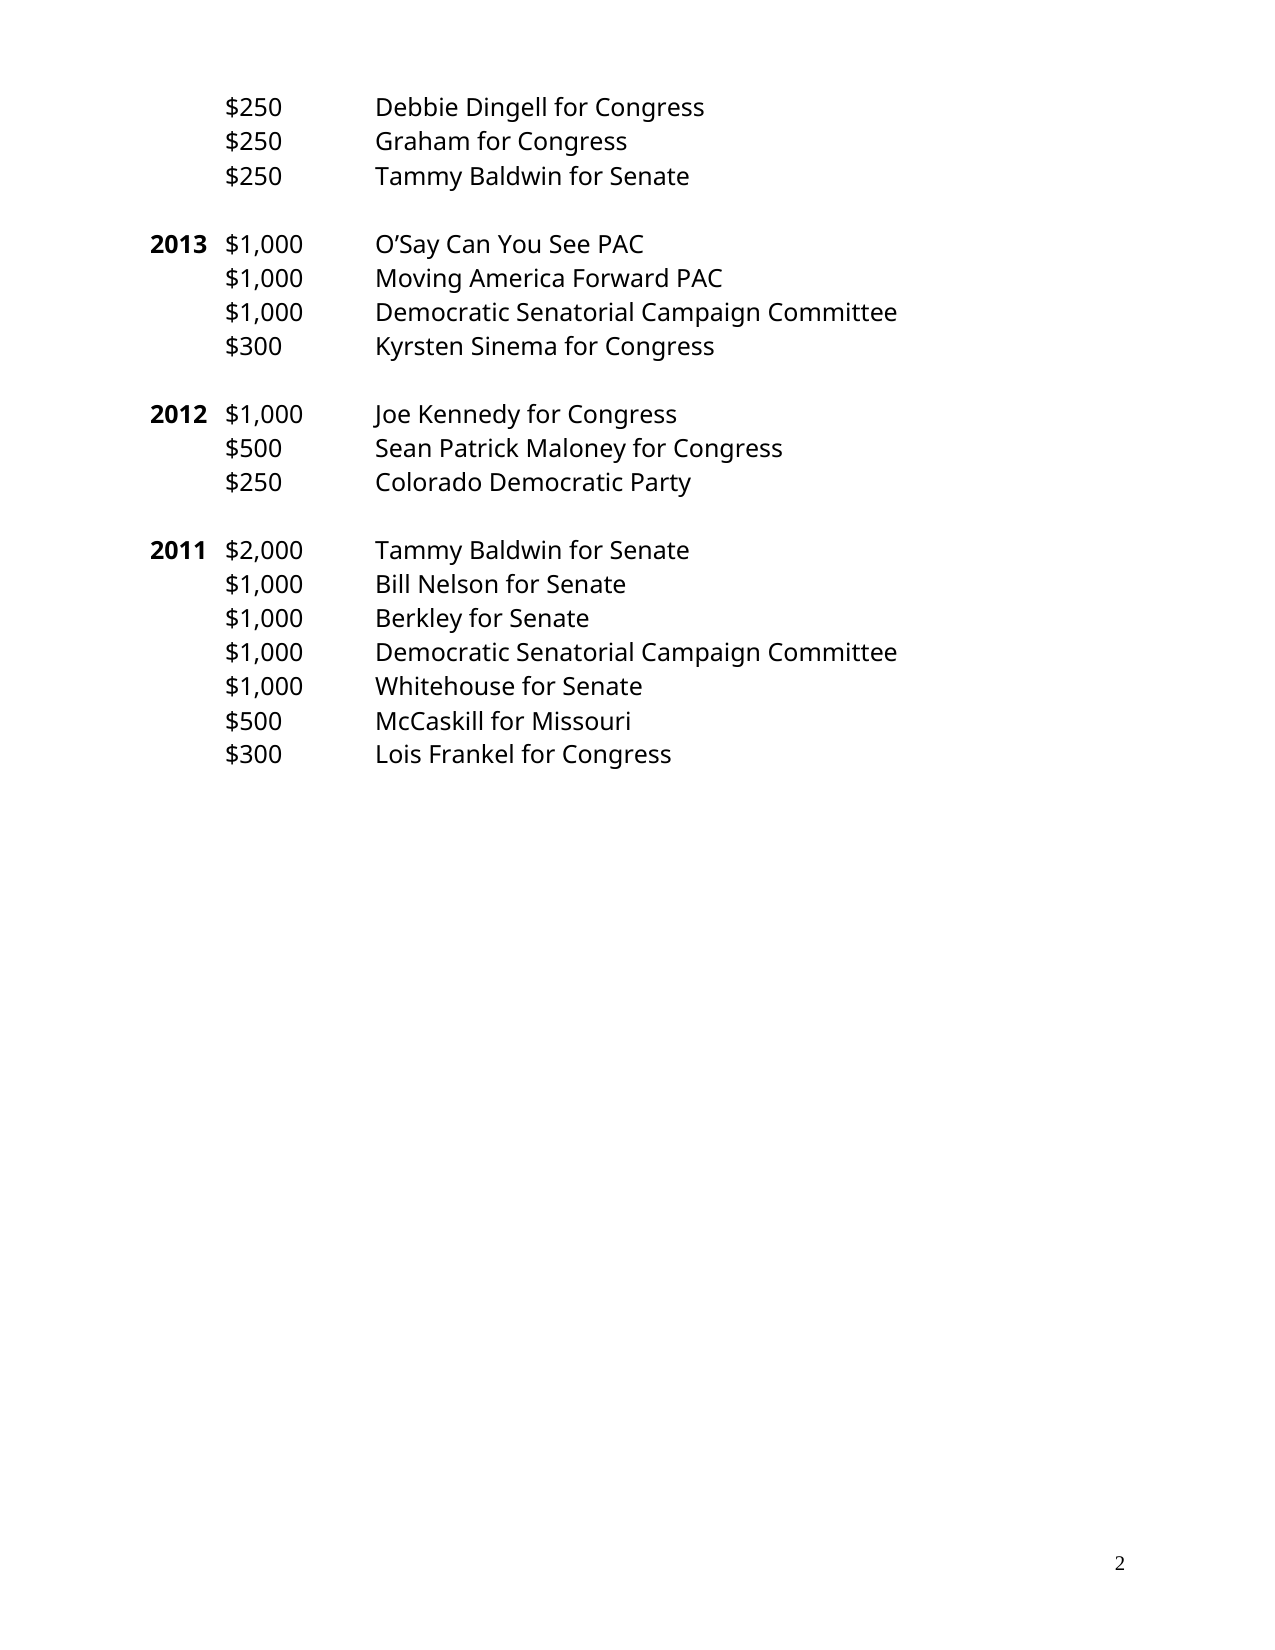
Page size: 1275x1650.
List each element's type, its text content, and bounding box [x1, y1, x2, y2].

text $300 Lois Frankel for Congress [150, 737, 1125, 771]
text $500 Sean Patrick Maloney for Congress [150, 431, 1125, 465]
text $250 Tammy Baldwin for Senate [150, 158, 1125, 192]
text $250 Graham for Congress [150, 124, 1125, 158]
text $300 Kyrsten Sinema for Congress [150, 328, 1125, 362]
text $250 Debbie Dingell for Congress [150, 90, 1125, 124]
text 2012 $1,000 Joe Kennedy for Congress [150, 397, 1125, 431]
text $1,000 Democratic Senatorial Campaign Committee [150, 635, 1125, 669]
text $250 Colorado Democratic Party [150, 465, 1125, 499]
text $500 McCaskill for Missouri [150, 703, 1125, 737]
text $1,000 Berkley for Senate [150, 601, 1125, 635]
text $1,000 Whitehouse for Senate [150, 669, 1125, 703]
text $1,000 Democratic Senatorial Campaign Committee [150, 294, 1125, 328]
text $1,000 Bill Nelson for Senate [150, 567, 1125, 601]
text $1,000 Moving America Forward PAC [150, 260, 1125, 294]
text 2013 $1,000 O’Say Can You See PAC [150, 226, 1125, 260]
text 2011 $2,000 Tammy Baldwin for Senate [150, 533, 1125, 567]
